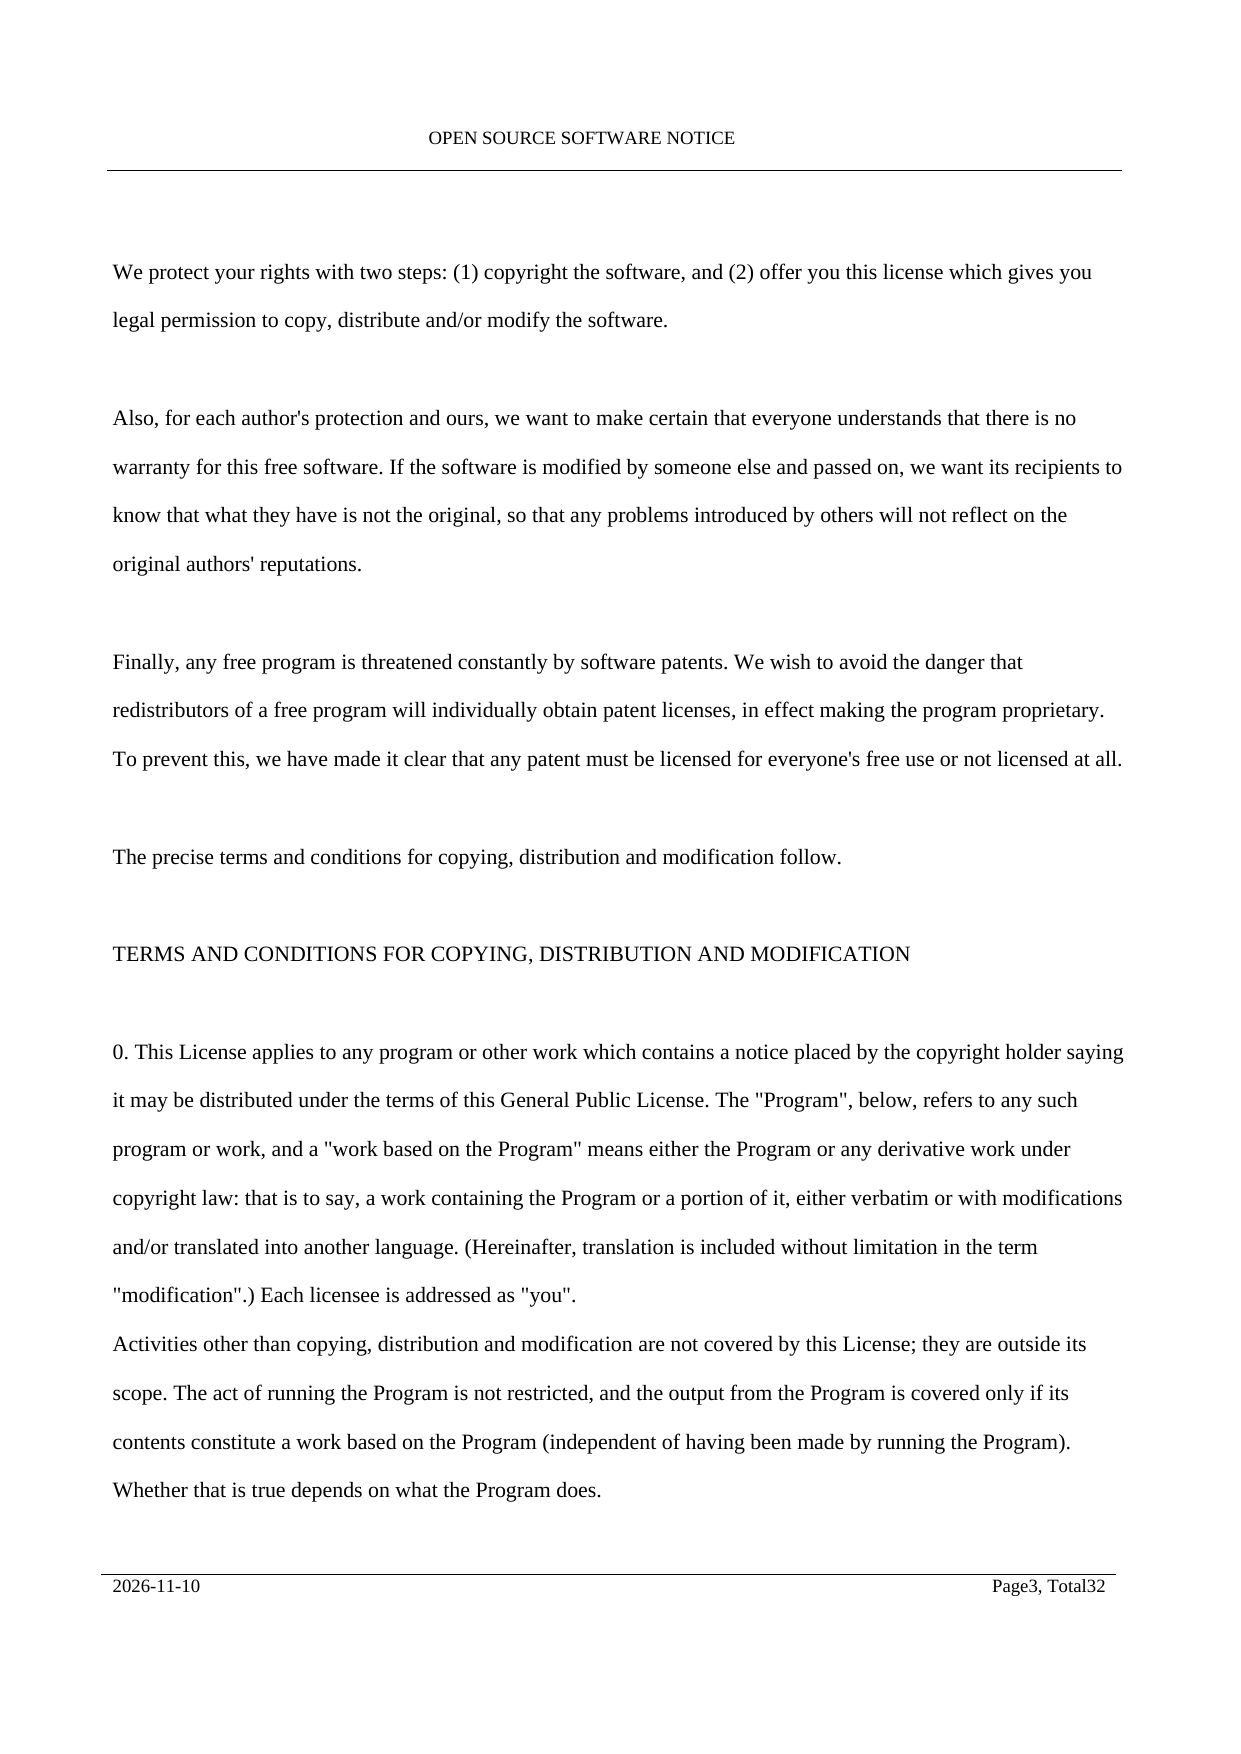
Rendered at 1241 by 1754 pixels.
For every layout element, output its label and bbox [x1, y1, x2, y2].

text [112, 206, 1128, 1506]
